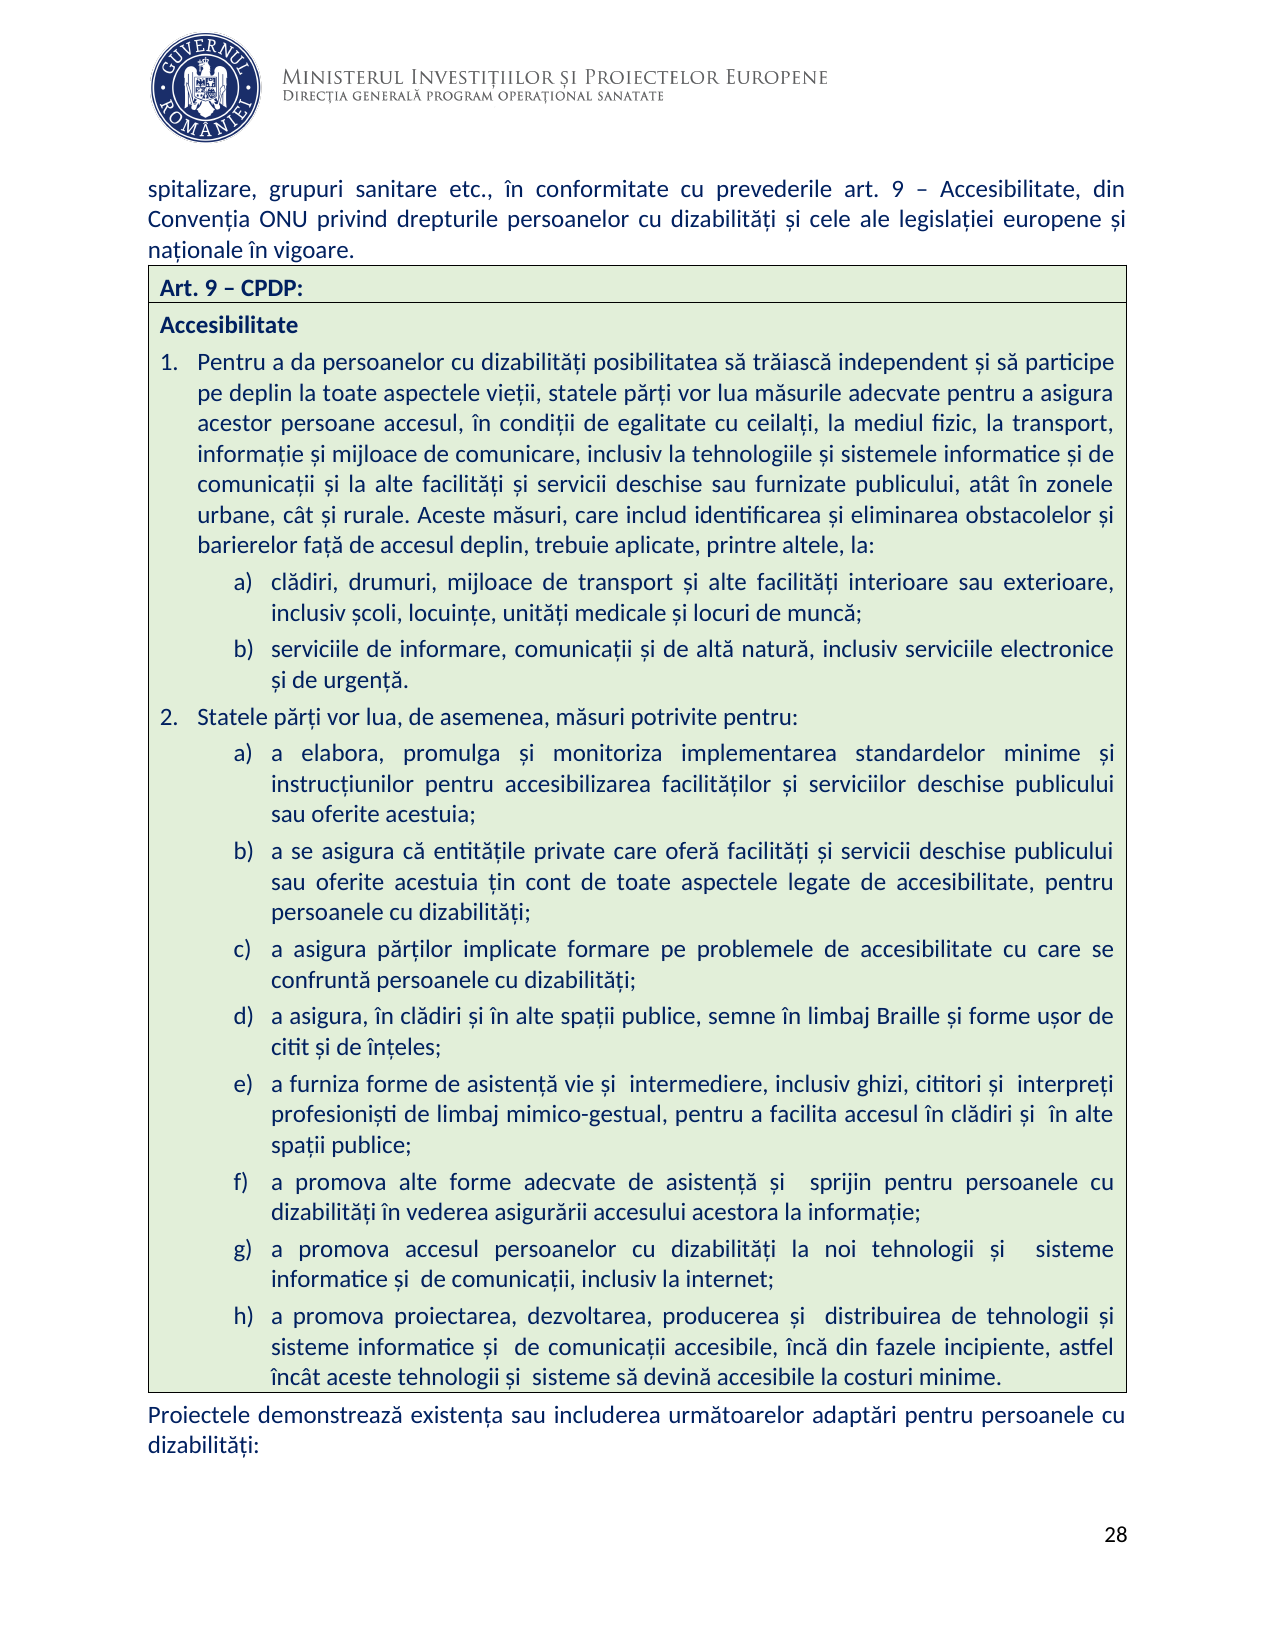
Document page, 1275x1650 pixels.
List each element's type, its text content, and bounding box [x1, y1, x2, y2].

table_cell Accesibilitate Pentru a da persoanelor cu dizabilități posibilitatea să trăiască independent și să participe pe deplin la toate aspectele vieții, statele părți vor lua măsurile adecvate pentru a asigura acestor persoane accesul, în condiții de egalitate cu ceilalți, la mediul fizic, la transport, informație și mijloace de comunicare, inclusiv la tehnologiile și sistemele informatice și de comunicații și la alte facilități și servicii deschise sau furnizate publicului, atât în zonele urbane, cât și rurale. Aceste măsuri, care includ identificarea și eliminarea obstacolelor și barierelor față de accesul deplin, trebuie aplicate, printre altele, la: clădiri, drumuri, mijloace de transport și alte facilități interioare sau exterioare, inclusiv școli, locuințe, unități medicale și locuri de muncă; serviciile de informare, comunicații și de altă natură, inclusiv serviciile electronice și de urgență. Statele părți vor lua, de asemenea, măsuri potrivite pentru: a elabora, promulga și monitoriza implementarea standardelor minime și instrucțiunilor pentru accesibilizarea facilităților și serviciilor deschise publicului sau oferite acestuia; a se asigura că entitățile private care oferă facilități și servicii deschise publicului sau oferite acestuia țin cont de toate aspectele legate de accesibilitate, pentru persoanele cu dizabilități; a asigura părților implicate formare pe problemele de accesibilitate cu care se confruntă persoanele cu dizabilități; a asigura, în clădiri și în alte spații publice, semne în limbaj Braille și forme ușor de citit și de înțeles; a furniza forme de asistență vie și intermediere, inclusiv ghizi, cititori și interpreți profesioniști de limbaj mimico-gestual, pentru a facilita accesul în clădiri și în alte spații publice; a promova alte forme adecvate de asistență și sprijin pentru persoanele cu dizabilități în vederea asigurării accesului acestora la informație; a promova accesul persoanelor cu dizabilități la noi tehnologii și sisteme informatice și de comunicații, inclusiv la internet; a promova proiectarea, dezvoltarea, producerea și distribuirea de tehnologii și sisteme informatice și de comunicații accesibile, încă din fazele incipiente, astfel încât aceste tehnologii și sisteme să devină accesibile la costuri minime. [149, 303, 1126, 1392]
text Proiectele demonstrează existența sau includerea următoarelor adaptări pentru persoanele cu dizabilități: [148, 1399, 1127, 1460]
picture [147, 29, 852, 145]
table_header Art. 9 – CPDP: [149, 266, 1126, 302]
